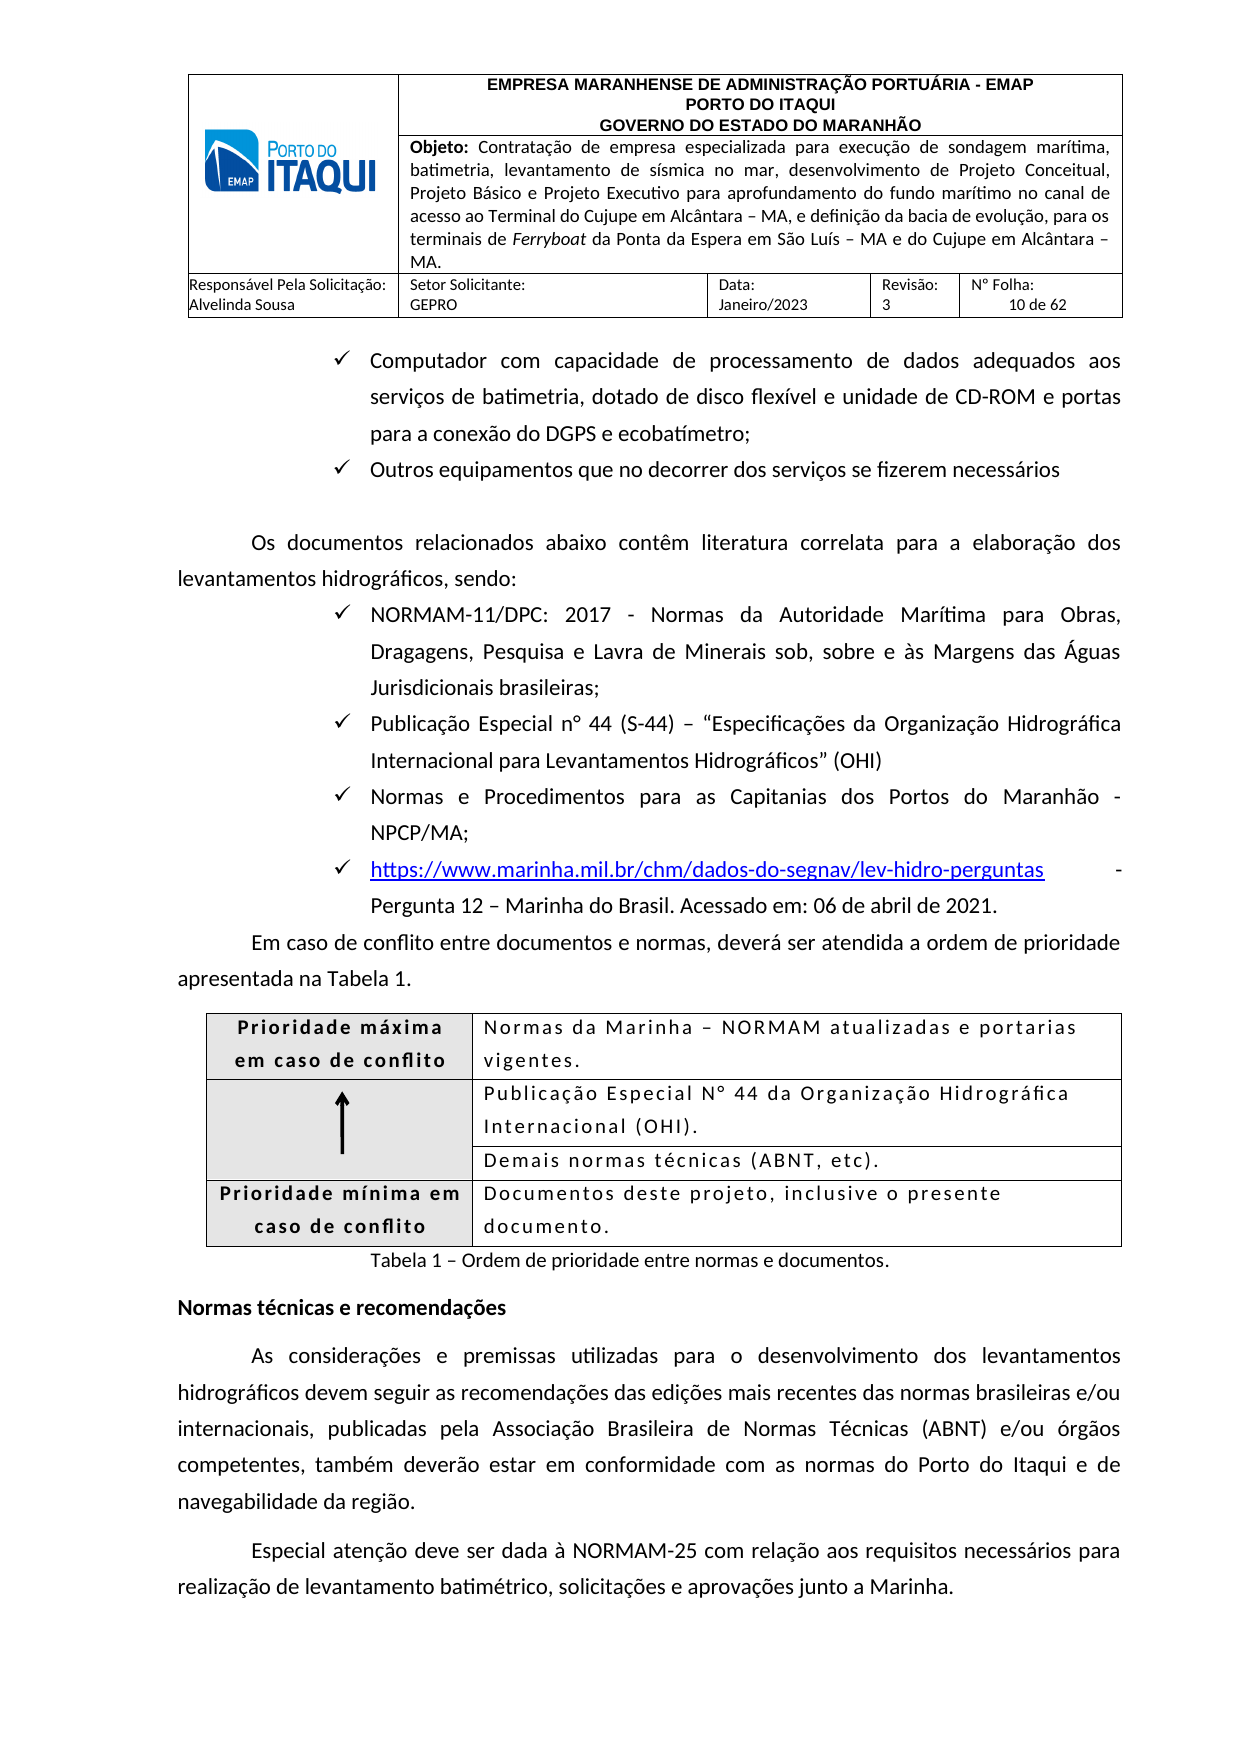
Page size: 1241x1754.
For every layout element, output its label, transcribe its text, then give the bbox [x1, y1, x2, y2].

list Publicação Especial n° 44 (S-44) – “Especificações da Organização Hidrográfica Internacional para Levantamentos Hidrográficos” (OHI) [333, 709, 1122, 774]
table_cell Prioridade mínima em caso de conflito [207, 1181, 472, 1246]
text Em caso de conflito entre documentos e normas, deverá ser atendida a ordem de prioridade apresentada na Tabela 1. [177, 928, 1122, 992]
table_cell Demais normas técnicas (ABNT, etc). [473, 1147, 1121, 1179]
table_header Normas da Marinha – NORMAM atualizadas e portarias vigentes. [473, 1014, 1121, 1079]
text Os documentos relacionados abaixo contêm literatura correlata para a elaboração dos levantamentos hidrográficos, sendo: [177, 528, 1122, 592]
table_header Prioridade máxima em caso de conflito [207, 1014, 472, 1079]
text Especial atenção deve ser dada à NORMAM-25 com relação aos requisitos necessários para realização de levantamento batimétrico, solicitações e aprovações junto a Marinha. [177, 1536, 1122, 1600]
list https://www.marinha.mil.br/chm/dados-do-segnav/lev-hidro-perguntas - Pergunta 12 – Marinha do Brasil. Acessado em: 06 de abril de 2021. [333, 855, 1122, 919]
list Computador com capacidade de processamento de dados adequados aos serviços de batimetria, dotado de disco flexível e unidade de CD-ROM e portas para a conexão do DGPS e ecobatímetro; [332, 346, 1122, 447]
table_cell Documentos deste projeto, inclusive o presente documento. [473, 1181, 1121, 1246]
list Normas e Procedimentos para as Capitanias dos Portos do Maranhão - NPCP/MA; [333, 782, 1122, 847]
table_cell Publicação Especial N° 44 da Organização Hidrográfica Internacional (OHI). [473, 1080, 1121, 1146]
picture [199, 122, 380, 198]
text Tabela 1 – Ordem de prioridade entre normas e documentos. [370, 1247, 1122, 1272]
text As considerações e premissas utilizadas para o desenvolvimento dos levantamentos hidrográficos devem seguir as recomendações das edições mais recentes das normas brasileiras e/ou internacionais, publicadas pela Associação Brasileira de Normas Técnicas (ABNT) e/ou órgãos competentes, também deverão estar em conformidade com as normas do Porto do Itaqui e de navegabilidade da região. [177, 1341, 1122, 1515]
list Outros equipamentos que no decorrer dos serviços se fizerem necessários [332, 455, 1122, 483]
table_cell [207, 1080, 472, 1179]
list NORMAM-11/DPC: 2017 - Normas da Autoridade Marítima para Obras, Dragagens, Pesquisa e Lavra de Minerais sob, sobre e às Margens das Águas Jurisdicionais brasileiras; [333, 600, 1122, 701]
subtitle Normas técnicas e recomendações [177, 1293, 1122, 1321]
